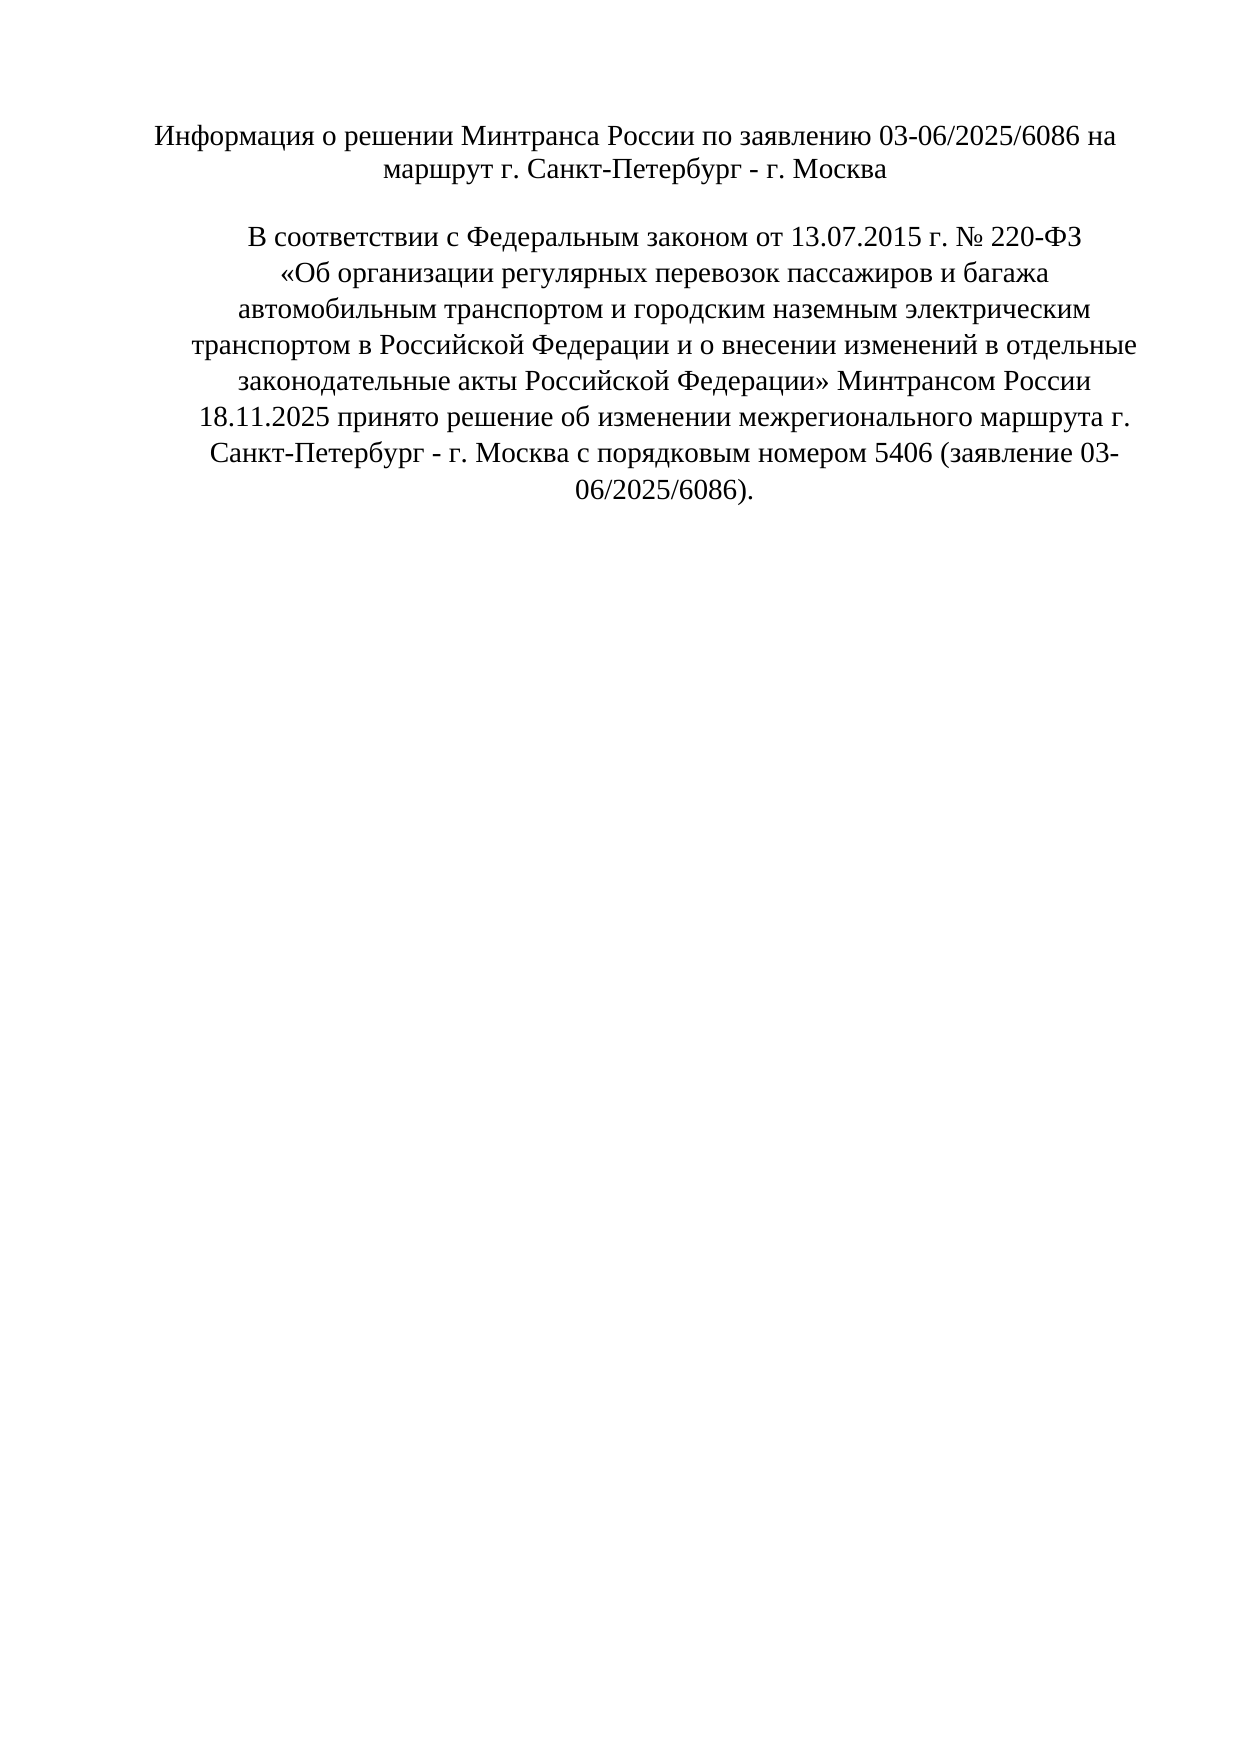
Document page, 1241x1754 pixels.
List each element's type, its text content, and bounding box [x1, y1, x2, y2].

text В соответствии с Федеральным законом от 13.07.2015 г. № 220-ФЗ «Об организации регулярных перевозок пассажиров и багажа автомобильным транспортом и городским наземным электрическим транспортом в Российской Федерации и о внесении изменений в отдельные законодательные акты Российской Федерации» Минтрансом России 18.11.2025 принято решение об изменении межрегионального маршрута г. Санкт-Петербург - г. Москва с порядковым номером 5406 (заявление 03-06/2025/6086). [177, 219, 1152, 505]
text Информация о решении Минтранса России по заявлению 03-06/2025/6086 на маршрут г. Санкт-Петербург - г. Москва [118, 118, 1152, 185]
